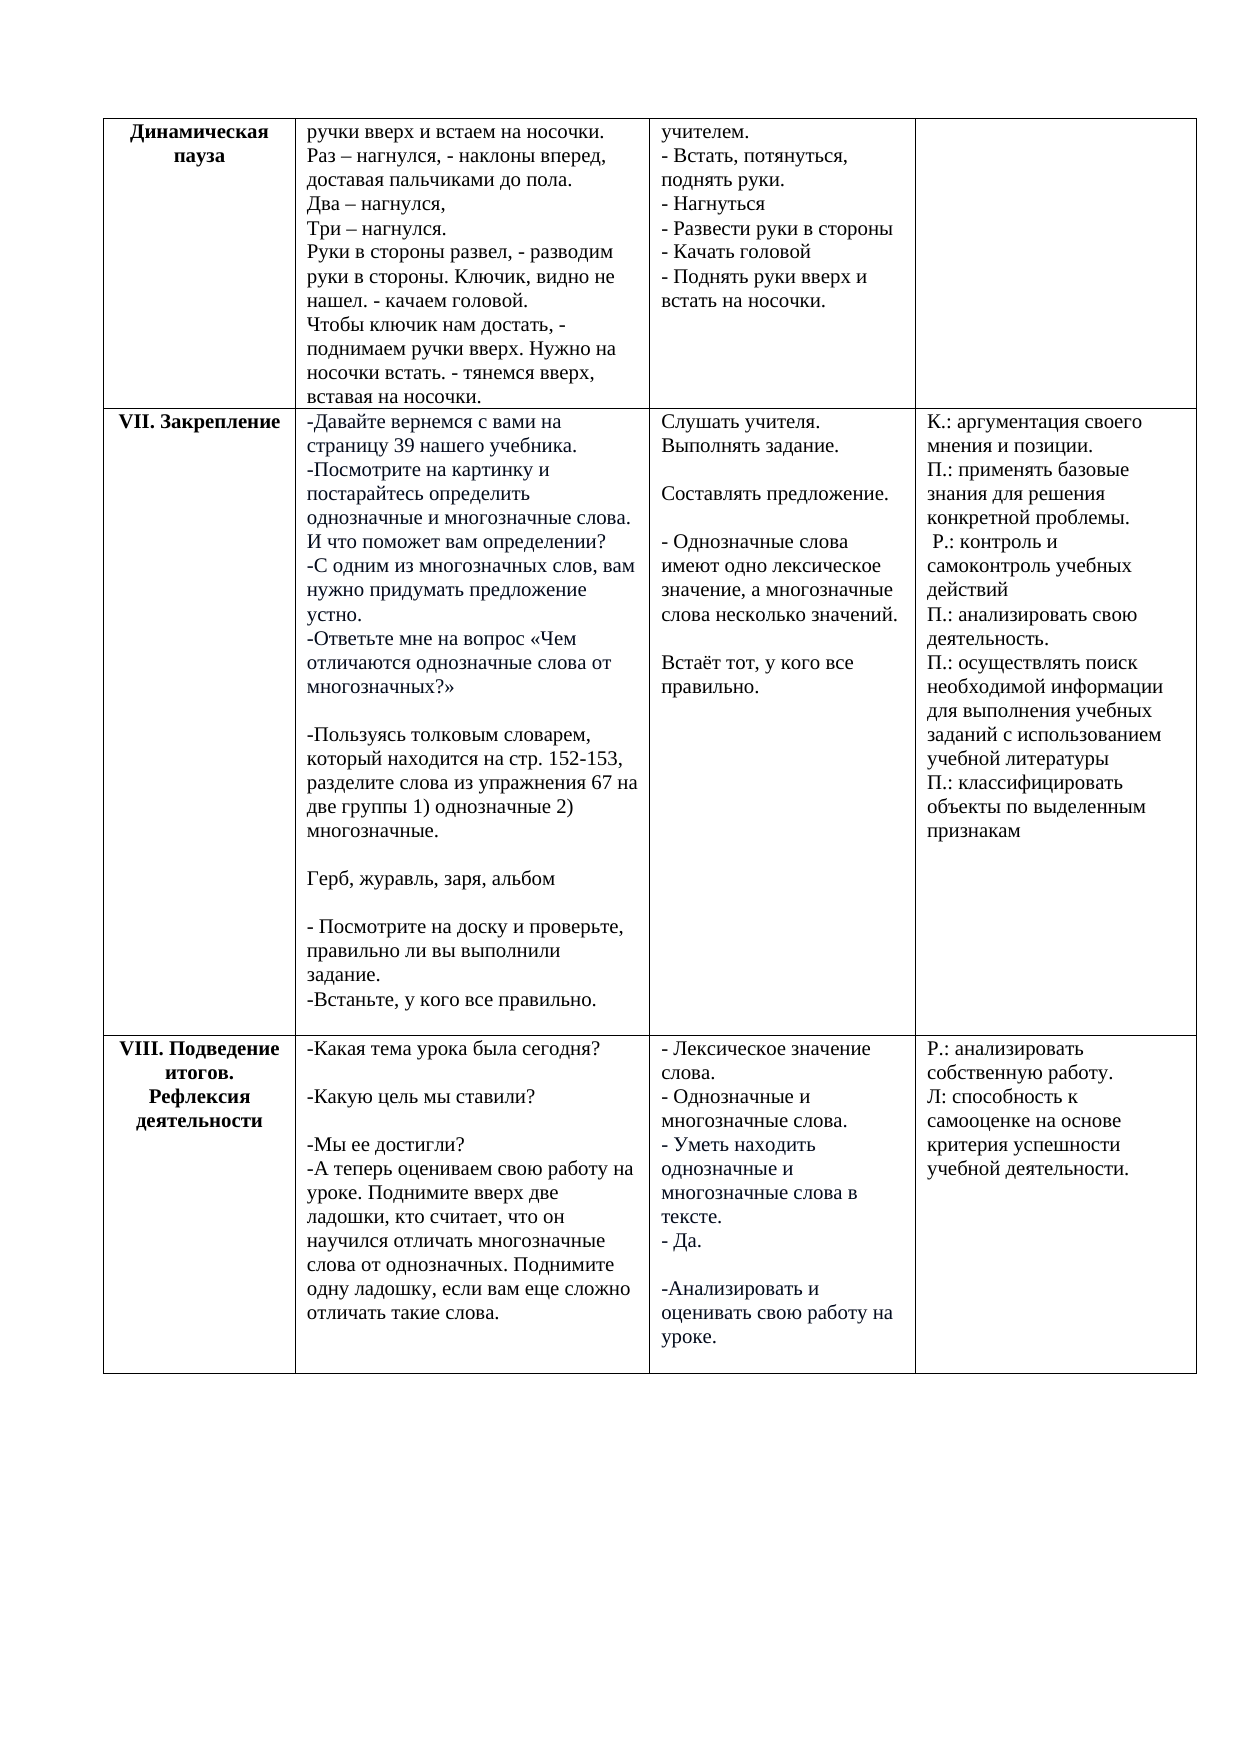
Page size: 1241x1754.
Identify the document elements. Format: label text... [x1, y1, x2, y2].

table_cell - Лексическое значение слова. - Однозначные и многозначные слова. - Уметь находить однозначные и многозначные слова в тексте. - Да. -Анализировать и оценивать свою работу на уроке. [650, 1036, 915, 1372]
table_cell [916, 119, 1196, 408]
table_cell -Какая тема урока была сегодня? -Какую цель мы ставили? -Мы ее достигли? -А теперь оцениваем свою работу на уроке. Поднимите вверх две ладошки, кто считает, что он научился отличать многозначные слова от однозначных. Поднимите одну ладошку, если вам еще сложно отличать такие слова. [296, 1036, 649, 1372]
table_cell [650, 119, 915, 408]
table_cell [296, 119, 649, 408]
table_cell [104, 119, 295, 408]
table_cell -Давайте вернемся с вами на страницу 39 нашего учебника. -Посмотрите на картинку и постарайтесь определить однозначные и многозначные слова. И что поможет вам определении? -С одним из многозначных слов, вам нужно придумать предложение устно. -Ответьте мне на вопрос «Чем отличаются однозначные слова от многозначных?» -Пользуясь толковым словарем, который находится на стр. 152-153, разделите слова из упражнения 67 на две группы 1) однозначные 2) многозначные. Герб, журавль, заря, альбом - Посмотрите на доску и проверьте, правильно ли вы выполнили задание. -Встаньте, у кого все правильно. [296, 409, 649, 1034]
table_cell VІІІ. Подведение итогов. Рефлексия деятельности [104, 1036, 295, 1372]
table_cell К.: аргументация своего мнения и позиции. П.: применять базовые знания для решения конкретной проблемы. Р.: контроль и самоконтроль учебных действий П.: анализировать свою деятельность. П.: осуществлять поиск необходимой информации для выполнения учебных заданий с использованием учебной литературы П.: классифицировать объекты по выделенным признакам [916, 409, 1196, 1034]
table_cell Слушать учителя. Выполнять задание. Составлять предложение. - Однозначные слова имеют одно лексическое значение, а многозначные слова несколько значений. Встаёт тот, у кого все правильно. [650, 409, 915, 1034]
table_cell Р.: анализировать собственную работу. Л: способность к самооценке на основе критерия успешности учебной деятельности. [916, 1036, 1196, 1372]
table_cell VІI. Закрепление [104, 409, 295, 1034]
